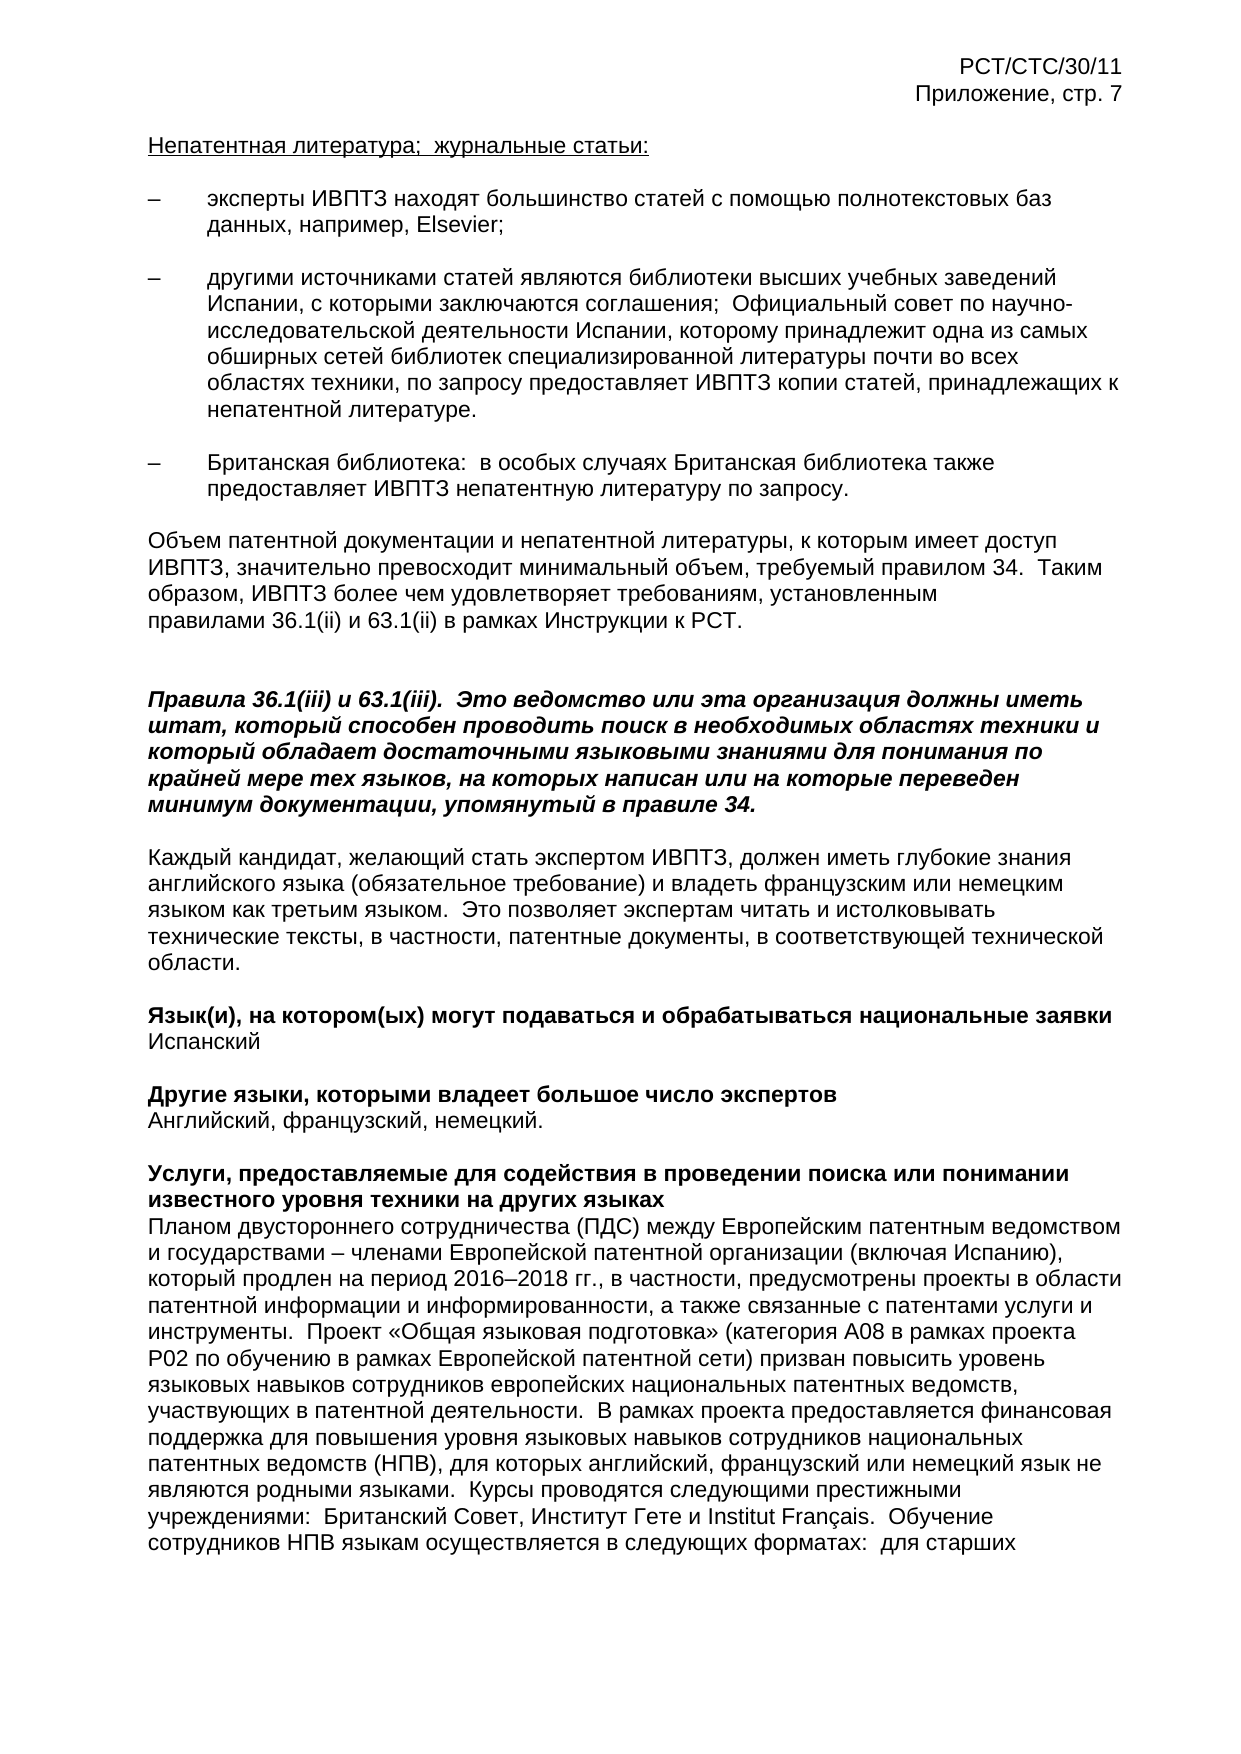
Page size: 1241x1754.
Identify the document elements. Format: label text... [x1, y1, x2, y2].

text Каждый кандидат, желающий стать экспертом ИВПТЗ, должен иметь глубокие знания английского языка (обязательное требование) и владеть французским или немецким языком как третьим языком. Это позволяет экспертам читать и истолковывать технические тексты, в частности, патентные документы, в соответствующей технической области. [148, 844, 1122, 976]
text – другими источниками статей являются библиотеки высших учебных заведений Испании, с которыми заключаются соглашения; Официальный совет по научно-исследовательской деятельности Испании, которому принадлежит одна из самых обширных сетей библиотек специализированной литературы почти во всех областях техники, по запросу предоставляет ИВПТЗ копии статей, принадлежащих к непатентной литературе. [148, 264, 1122, 422]
text Услуги, предоставляемые для содействия в проведении поиска или понимании известного уровня техники на других языках [148, 1160, 1122, 1213]
text Язык(и), на котором(ых) могут подаваться и обрабатываться национальные заявки [148, 1002, 1122, 1028]
text Объем патентной документации и непатентной литературы, к которым имеет доступ ИВПТЗ, значительно превосходит минимальный объем, требуемый правилом 34. Таким образом, ИВПТЗ более чем удовлетворяет требованиям, установленным правилами 36.1(ii) и 63.1(ii) в рамках Инструкции к РСТ. [148, 527, 1122, 633]
text Непатентная литература; журнальные статьи: [148, 132, 1122, 158]
text Правила 36.1(iii) и 63.1(iii). Это ведомство или эта организация должны иметь штат, который способен проводить поиск в необходимых областях техники и который обладает достаточными языковыми знаниями для понимания по крайней мере тех языков, на которых написан или на которые переведен минимум документации, упомянутый в правиле 34. [148, 686, 1122, 817]
text – Британская библиотека: в особых случаях Британская библиотека также предоставляет ИВПТЗ непатентную литературу по запросу. [148, 448, 1122, 501]
text Испанский [148, 1028, 1122, 1054]
text Другие языки, которыми владеет большое число экспертов [148, 1081, 1122, 1107]
text Английский, французский, немецкий. [148, 1107, 1122, 1134]
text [148, 1213, 1122, 1555]
text – эксперты ИВПТЗ находят большинство статей с помощью полнотекстовых баз данных, например, Elsevier; [148, 185, 1122, 238]
